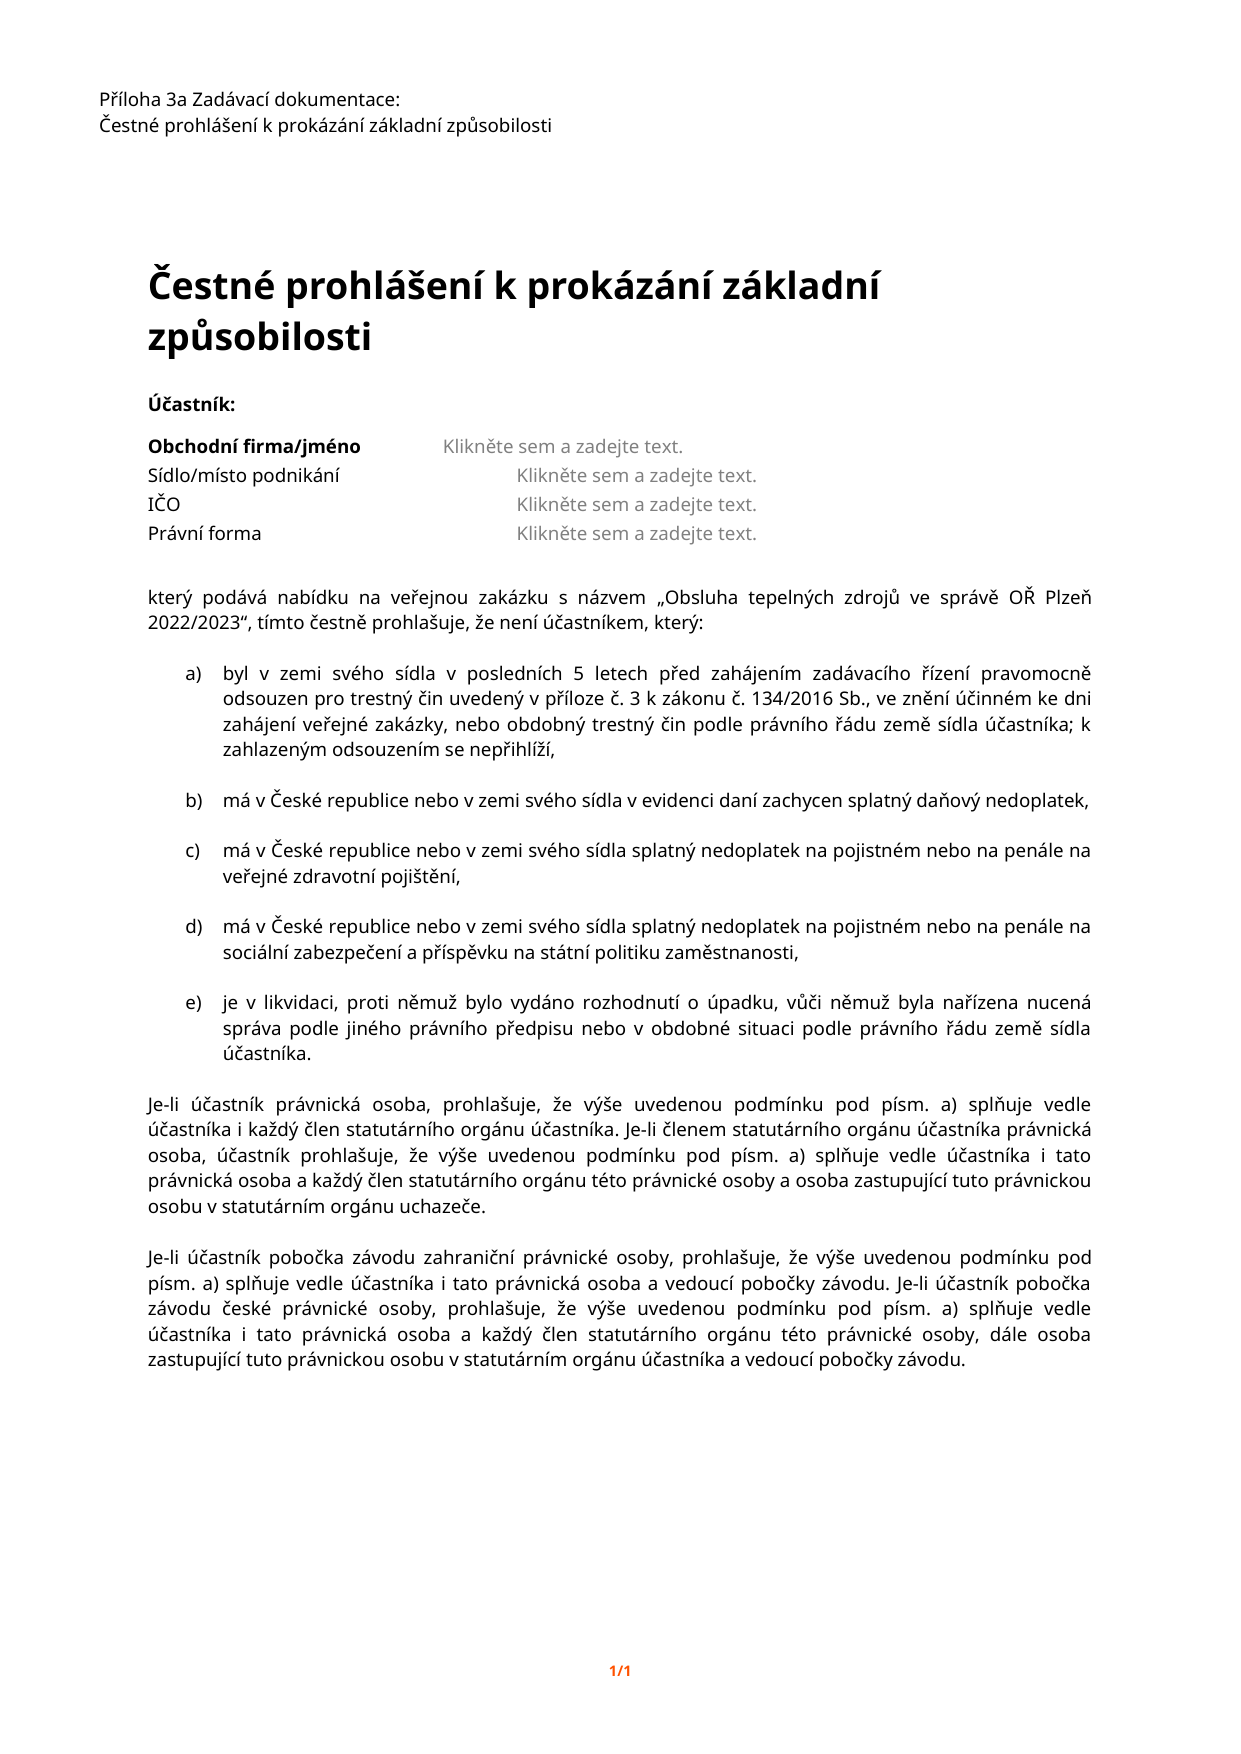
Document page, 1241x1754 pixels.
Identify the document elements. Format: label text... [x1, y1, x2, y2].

text Právní forma [148, 517, 1093, 546]
text Je-li účastník právnická osoba, prohlašuje, že výše uvedenou podmínku pod písm. a) splňuje vedle účastníka i každý člen statutárního orgánu účastníka. Je-li členem statutárního orgánu účastníka právnická osoba, účastník prohlašuje, že výše uvedenou podmínku pod písm. a) splňuje vedle účastníka i tato právnická osoba a každý člen statutárního orgánu této právnické osoby a osoba zastupující tuto právnickou osobu v statutárním orgánu uchazeče. [148, 1091, 1093, 1219]
text Obchodní firma/jméno [148, 430, 1093, 459]
text Účastník: [148, 387, 1093, 418]
text IČO [148, 488, 1093, 517]
list má v České republice nebo v zemi svého sídla splatný nedoplatek na pojistném nebo na penále na veřejné zdravotní pojištění, [185, 838, 1093, 889]
list má v České republice nebo v zemi svého sídla v evidenci daní zachycen splatný daňový nedoplatek, [185, 787, 1093, 813]
list má v České republice nebo v zemi svého sídla splatný nedoplatek na pojistném nebo na penále na sociální zabezpečení a příspěvku na státní politiku zaměstnanosti, [185, 914, 1093, 965]
text který podává nabídku na veřejnou zakázku s názvem „Obsluha tepelných zdrojů ve správě OŘ Plzeň 2022/2023“, tímto čestně prohlašuje, že není účastníkem, který: [148, 584, 1093, 635]
text Je-li účastník pobočka závodu zahraniční právnické osoby, prohlašuje, že výše uvedenou podmínku pod písm. a) splňuje vedle účastníka i tato právnická osoba a vedoucí pobočky závodu. Je-li účastník pobočka závodu české právnické osoby, prohlašuje, že výše uvedenou podmínku pod písm. a) splňuje vedle účastníka i tato právnická osoba a každý člen statutárního orgánu této právnické osoby, dále osoba zastupující tuto právnickou osobu v statutárním orgánu účastníka a vedoucí pobočky závodu. [148, 1244, 1093, 1372]
text Sídlo/místo podnikání [148, 459, 1093, 488]
title Čestné prohlášení k prokázání základní způsobilosti [148, 259, 1093, 362]
list je v likvidaci, proti němuž bylo vydáno rozhodnutí o úpadku, vůči němuž byla nařízena nucená správa podle jiného právního předpisu nebo v obdobné situaci podle právního řádu země sídla účastníka. [185, 990, 1093, 1066]
list byl v zemi svého sídla v posledních 5 letech před zahájením zadávacího řízení pravomocně odsouzen pro trestný čin uvedený v příloze č. 3 k zákonu č. 134/2016 Sb., ve znění účinném ke dni zahájení veřejné zakázky, nebo obdobný trestný čin podle právního řádu země sídla účastníka; k zahlazeným odsouzením se nepřihlíží, [185, 660, 1093, 762]
